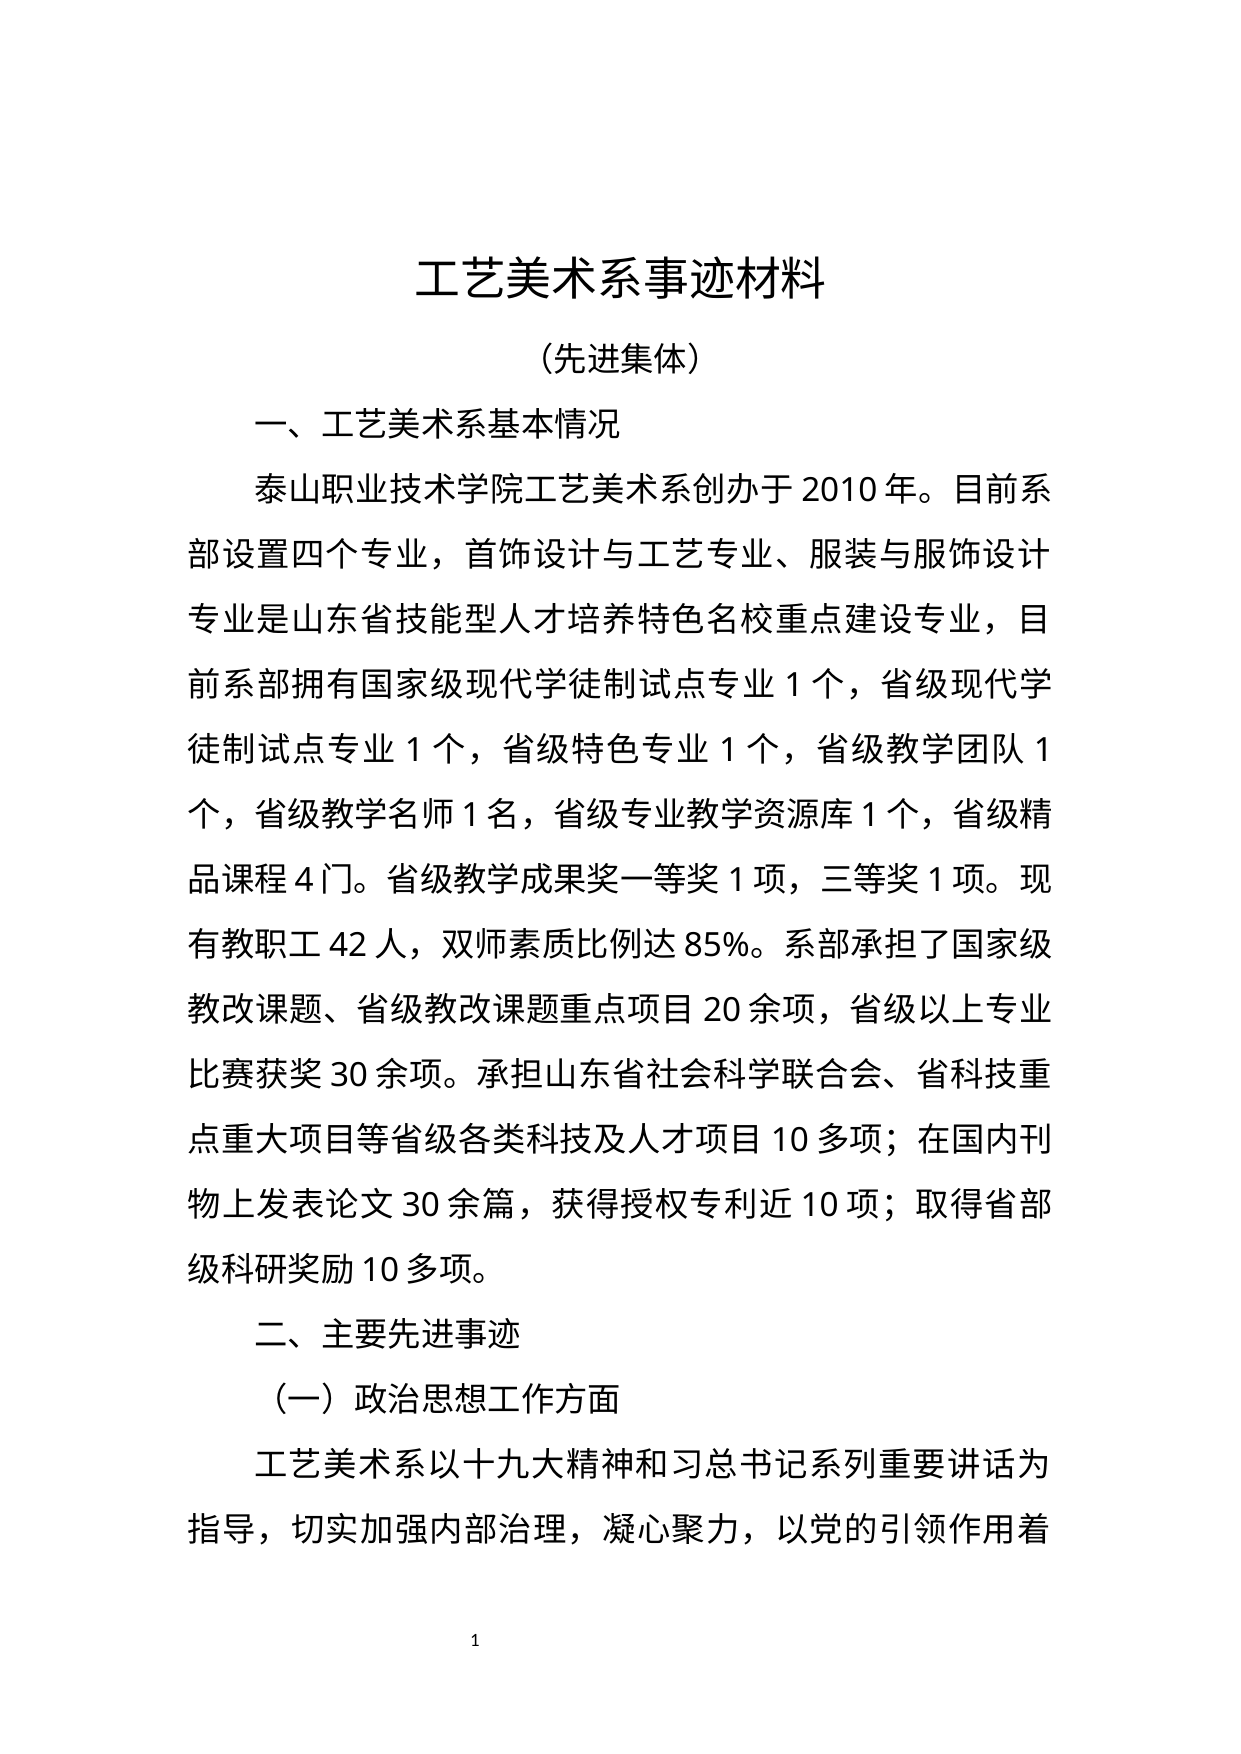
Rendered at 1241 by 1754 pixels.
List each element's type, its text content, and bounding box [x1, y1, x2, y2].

text 泰山职业技术学院工艺美术系创办于2010年。目前系部设置四个专业，首饰设计与工艺专业、服装与服饰设计专业是山东省技能型人才培养特色名校重点建设专业，目前系部拥有国家级现代学徒制试点专业1个，省级现代学徒制试点专业1个，省级特色专业1个，省级教学团队1个，省级教学名师1名，省级专业教学资源库1个，省级精品课程4门。省级教学成果奖一等奖1项，三等奖1项。现有教职工42人，双师素质比例达85%。系部承担了国家级教改课题、省级教改课题重点项目20余项，省级以上专业比赛获奖30余项。承担山东省社会科学联合会、省科技重点重大项目等省级各类科技及人才项目10多项；在国内刊物上发表论文30余篇，获得授权专利近10项；取得省部级科研奖励10多项。 [187, 454, 1053, 1299]
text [187, 1429, 1053, 1559]
text 一、工艺美术系基本情况 [187, 389, 1053, 454]
text （先进集体） [187, 324, 1053, 389]
text 二、主要先进事迹 [187, 1299, 1053, 1364]
text （一）政治思想工作方面 [187, 1364, 1053, 1429]
text 工艺美术系事迹材料 [187, 227, 1053, 324]
